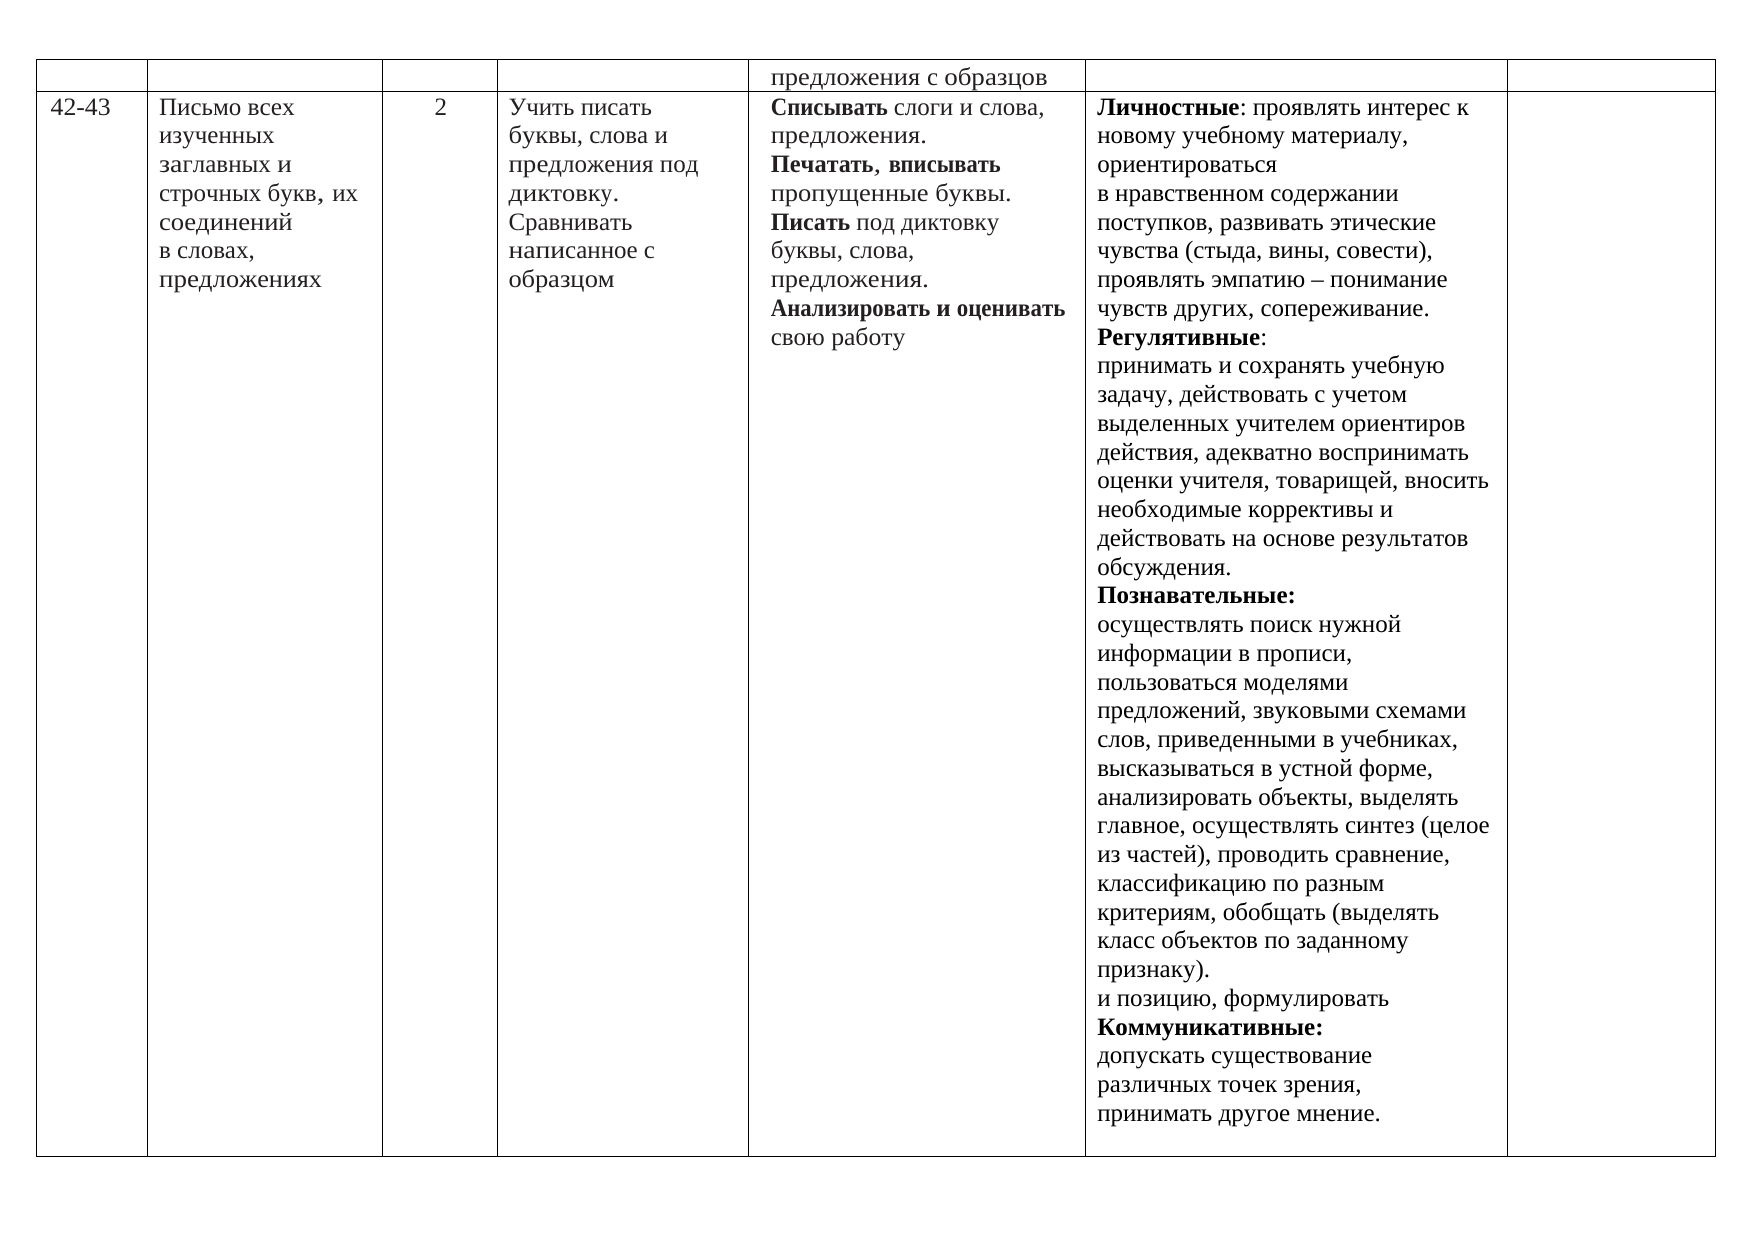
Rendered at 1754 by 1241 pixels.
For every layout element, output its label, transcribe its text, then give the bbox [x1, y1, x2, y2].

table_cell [498, 92, 748, 1156]
table_cell 1 [383, 60, 497, 91]
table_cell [148, 92, 382, 1156]
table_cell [1086, 60, 1507, 91]
table_cell 42-43 [37, 92, 147, 1156]
table_cell 41 [37, 60, 147, 91]
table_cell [498, 60, 748, 91]
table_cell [148, 60, 382, 91]
table_cell [1508, 92, 1715, 1156]
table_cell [749, 60, 1085, 91]
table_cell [749, 92, 1085, 1156]
table_cell 2 [383, 92, 497, 1156]
table_cell [1508, 60, 1715, 91]
